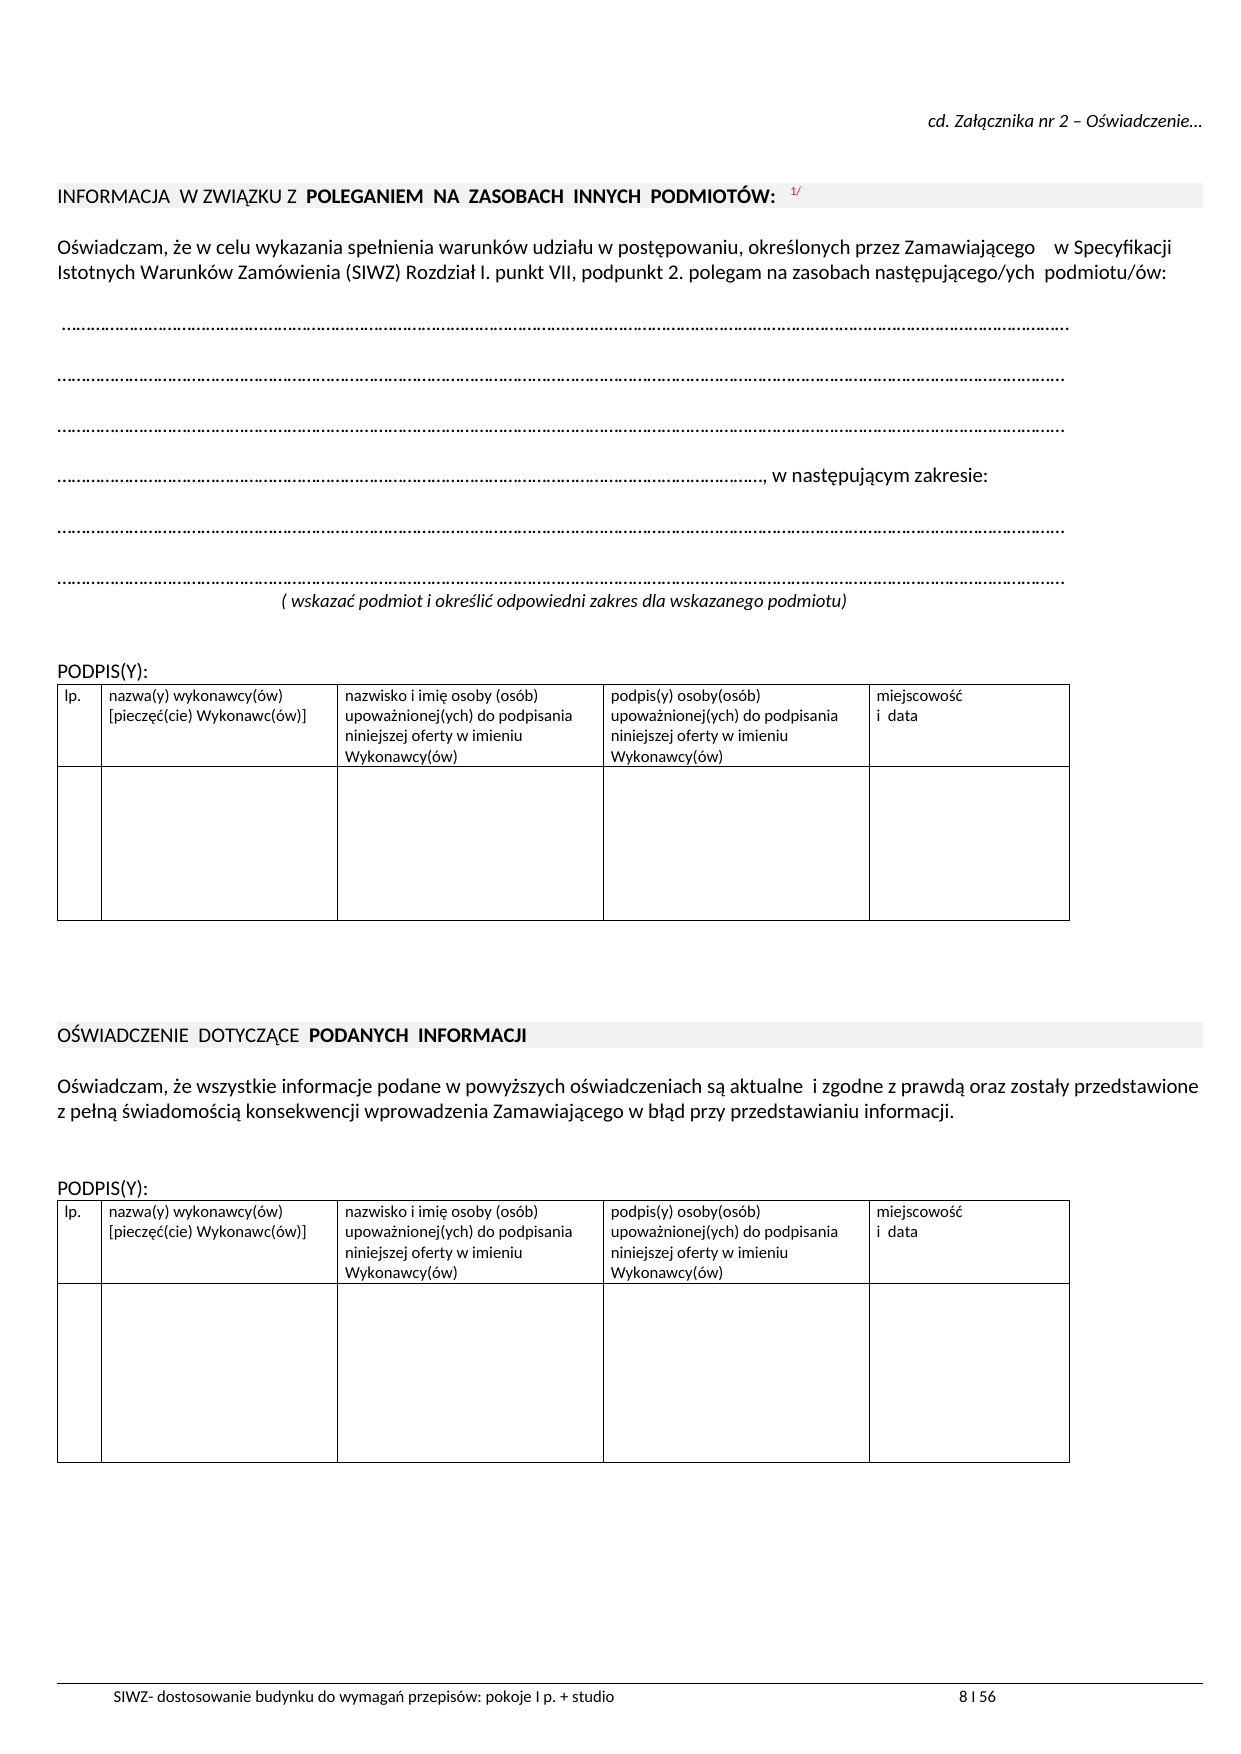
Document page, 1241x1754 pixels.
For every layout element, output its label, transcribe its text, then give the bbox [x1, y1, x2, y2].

text ………………………………………………………………………………………………………………………………………………………………………………………… [57, 310, 1203, 336]
table_header miejscowość i data [870, 1201, 1069, 1283]
table_cell [338, 767, 603, 920]
table_cell [102, 767, 337, 920]
text PODPIS(Y): [57, 658, 1203, 684]
table_cell [870, 767, 1069, 920]
table_header podpis(y) osoby(osób) upoważnionej(ych) do podpisania niniejszej oferty w imieniu Wykonawcy(ów) [604, 685, 869, 766]
text cd. Załącznika nr 2 – Oświadczenie… [57, 109, 1203, 132]
text ………………………………………………………………………………………………………………………………………………………………………………………… [57, 513, 1203, 539]
table_cell [338, 1284, 603, 1462]
table_header miejscowość i data [870, 685, 1069, 766]
text ………………………………………………………………………………………………………………………………………………………………………………………… [57, 564, 1203, 590]
text ( wskazać podmiot i określić odpowiedni zakres dla wskazanego podmiotu) [57, 590, 1203, 613]
text OŚWIADCZENIE DOTYCZĄCE PODANYCH INFORMACJI [57, 1022, 1203, 1048]
table_cell [604, 767, 869, 920]
table_cell [58, 767, 101, 920]
text ………………………………………………………………………………………………………………………………………………………………………………………… [57, 361, 1203, 386]
table_cell [58, 1284, 101, 1462]
table_header podpis(y) osoby(osób) upoważnionej(ych) do podpisania niniejszej oferty w imieniu Wykonawcy(ów) [604, 1201, 869, 1283]
text Oświadczam, że w celu wykazania spełnienia warunków udziału w postępowaniu, określonych przez Zamawiającego w Specyfikacji Istotnych Warunków Zamówienia (SIWZ) Rozdział I. punkt VII, podpunkt 2. polegam na zasobach następującego/ych podmiotu/ów: [57, 234, 1203, 285]
table_header lp. [58, 685, 101, 766]
text ………………………………………………………………………………………………………………………………………………………………………………………… [57, 412, 1203, 437]
table_cell [870, 1284, 1069, 1462]
table_header nazwisko i imię osoby (osób) upoważnionej(ych) do podpisania niniejszej oferty w imieniu Wykonawcy(ów) [338, 685, 603, 766]
table_cell [604, 1284, 869, 1462]
table_header nazwisko i imię osoby (osób) upoważnionej(ych) do podpisania niniejszej oferty w imieniu Wykonawcy(ów) [338, 1201, 603, 1283]
text …………………………………………………………………………………………………………………………………, w następującym zakresie: [57, 463, 1203, 488]
text PODPIS(Y): [57, 1175, 1203, 1200]
text INFORMACJA W ZWIĄZKU Z POLEGANIEM NA ZASOBACH INNYCH PODMIOTÓW: 1/ [57, 183, 1203, 208]
table_header nazwa(y) wykonawcy(ów) [pieczęć(cie) Wykonawc(ów)] [102, 685, 337, 766]
text Oświadczam, że wszystkie informacje podane w powyższych oświadczeniach są aktualne i zgodne z prawdą oraz zostały przedstawione z pełną świadomością konsekwencji wprowadzenia Zamawiającego w błąd przy przedstawianiu informacji. [57, 1073, 1203, 1124]
table_cell [102, 1284, 337, 1462]
table_header lp. [58, 1201, 101, 1283]
table_header nazwa(y) wykonawcy(ów) [pieczęć(cie) Wykonawc(ów)] [102, 1201, 337, 1283]
